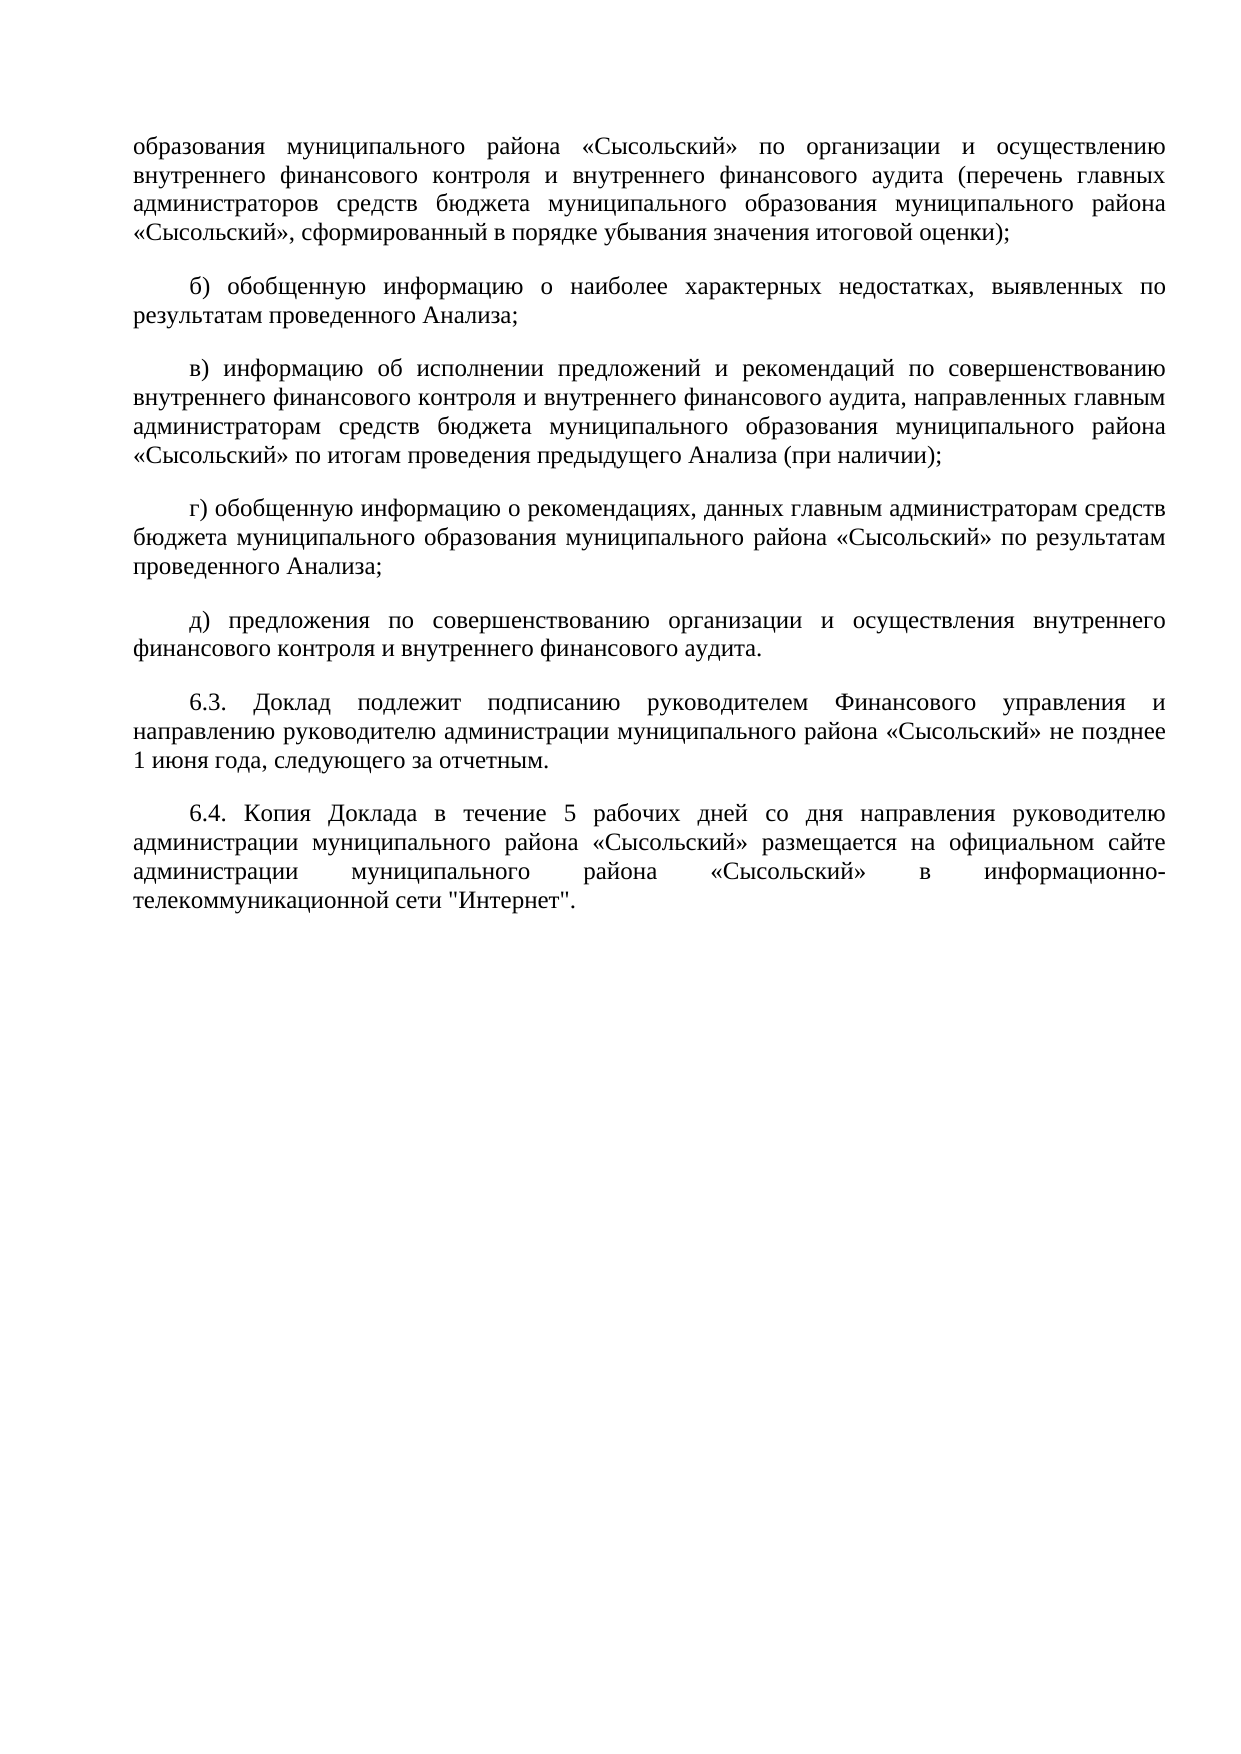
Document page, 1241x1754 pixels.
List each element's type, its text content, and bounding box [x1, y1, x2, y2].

text 6.4. Копия Доклада в течение 5 рабочих дней со дня направления руководителю администрации муниципального района «Сысольский» размещается на официальном сайте администрации муниципального района «Сысольский» в информационно-телекоммуникационной сети "Интернет". [133, 798, 1167, 913]
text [133, 131, 1167, 246]
text 6.3. Доклад подлежит подписанию руководителем Финансового управления и направлению руководителю администрации муниципального района «Сысольский» не позднее 1 июня года, следующего за отчетным. [133, 687, 1167, 773]
text г) обобщенную информацию о рекомендациях, данных главным администраторам средств бюджета муниципального образования муниципального района «Сысольский» по результатам проведенного Анализа; [133, 493, 1167, 580]
text б) обобщенную информацию о наиболее характерных недостатках, выявленных по результатам проведенного Анализа; [133, 271, 1167, 328]
text в) информацию об исполнении предложений и рекомендаций по совершенствованию внутреннего финансового контроля и внутреннего финансового аудита, направленных главным администраторам средств бюджета муниципального образования муниципального района «Сысольский» по итогам проведения предыдущего Анализа (при наличии); [133, 353, 1167, 468]
text д) предложения по совершенствованию организации и осуществления внутреннего финансового контроля и внутреннего финансового аудита. [133, 605, 1167, 662]
